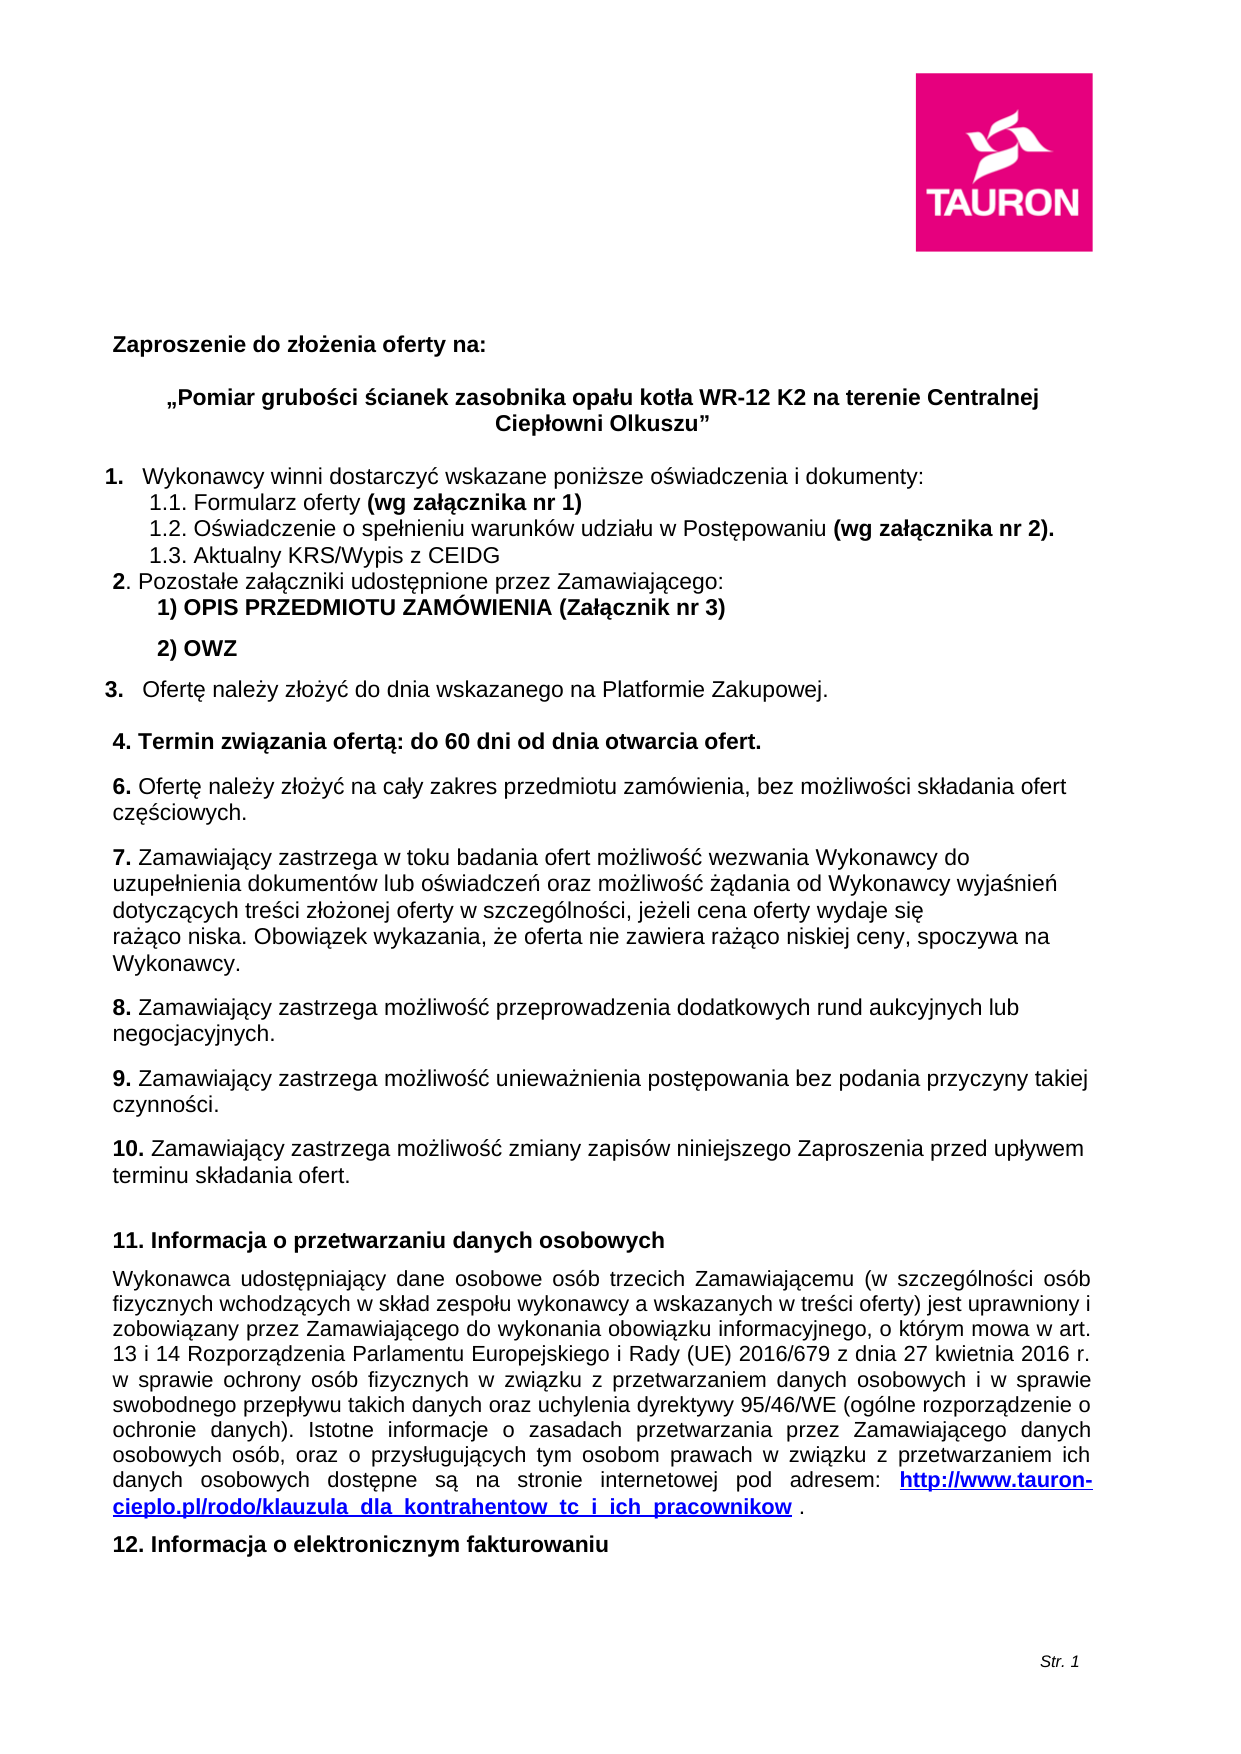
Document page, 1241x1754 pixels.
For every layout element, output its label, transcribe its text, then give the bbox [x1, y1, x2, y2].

text 4. Termin związania ofertą: do 60 dni od dnia otwarcia ofert. [112, 728, 1093, 755]
text „Pomiar grubości ścianek zasobnika opału kotła WR-12 K2 na terenie Centralnej Ciepłowni Olkuszu” [112, 383, 1093, 436]
text 11. Informacja o przetwarzaniu danych osobowych [112, 1227, 1093, 1253]
text 10. Zamawiający zastrzega możliwość zmiany zapisów niniejszego Zaproszenia przed upływem terminu składania ofert. [112, 1135, 1093, 1188]
text 2) OWZ [142, 635, 1093, 661]
text 1.3. Aktualny KRS/Wypis z CEIDG [142, 542, 1093, 568]
text rażąco niska. Obowiązek wykazania, że oferta nie zawiera rażąco niskiej ceny, spoczywa na Wykonawcy. [112, 923, 1093, 976]
text 1) OPIS PRZEDMIOTU ZAMÓWIENIA (Załącznik nr 3) [142, 594, 1093, 621]
text 7. Zamawiający zastrzega w toku badania ofert możliwość wezwania Wykonawcy do uzupełnienia dokumentów lub oświadczeń oraz możliwość żądania od Wykonawcy wyjaśnień dotyczących treści złożonej oferty w szczególności, jeżeli cena oferty wydaje się [112, 844, 1093, 923]
list Ofertę należy złożyć do dnia wskazanego na Platformie Zakupowej. [104, 676, 1093, 702]
text 9. Zamawiający zastrzega możliwość unieważnienia postępowania bez podania przyczyny takiej czynności. [112, 1064, 1093, 1117]
text Zaproszenie do złożenia oferty na: [112, 331, 1093, 357]
text 1.2. Oświadczenie o spełnieniu warunków udziału w Postępowaniu (wg załącznika nr 2). [142, 515, 1093, 542]
picture [915, 73, 1093, 252]
text 1.1. Formularz oferty (wg załącznika nr 1) [142, 489, 1093, 515]
text 8. Zamawiający zastrzega możliwość przeprowadzenia dodatkowych rund aukcyjnych lub negocjacyjnych. [112, 994, 1093, 1047]
text 12. Informacja o elektronicznym fakturowaniu [112, 1531, 1093, 1558]
text 2. Pozostałe załączniki udostępnione przez Zamawiającego: [112, 568, 1093, 594]
text Wykonawca udostępniający dane osobowe osób trzecich Zamawiającemu (w szczególności osób fizycznych wchodzących w skład zespołu wykonawcy a wskazanych w treści oferty) jest uprawniony i zobowiązany przez Zamawiającego do wykonania obowiązku informacyjnego, o którym mowa w art. 13 i 14 Rozporządzenia Parlamentu Europejskiego i Rady (UE) 2016/679 z dnia 27 kwietnia 2016 r. w sprawie ochrony osób fizycznych w związku z przetwarzaniem danych osobowych i w sprawie swobodnego przepływu takich danych oraz uchylenia dyrektywy 95/46/WE (ogólne rozporządzenie o ochronie danych). Istotne informacje o zasadach przetwarzania przez Zamawiającego danych osobowych osób, oraz o przysługujących tym osobom prawach w związku z przetwarzaniem ich danych osobowych dostępne są na stronie internetowej pod adresem: http://www.tauron-cieplo.pl/rodo/klauzula_dla_kontrahentow_tc_i_ich_pracownikow . [112, 1266, 1093, 1519]
text 6. Ofertę należy złożyć na cały zakres przedmiotu zamówienia, bez możliwości składania ofert częściowych. [112, 773, 1093, 826]
list Wykonawcy winni dostarczyć wskazane poniższe oświadczenia i dokumenty: [104, 463, 1093, 489]
